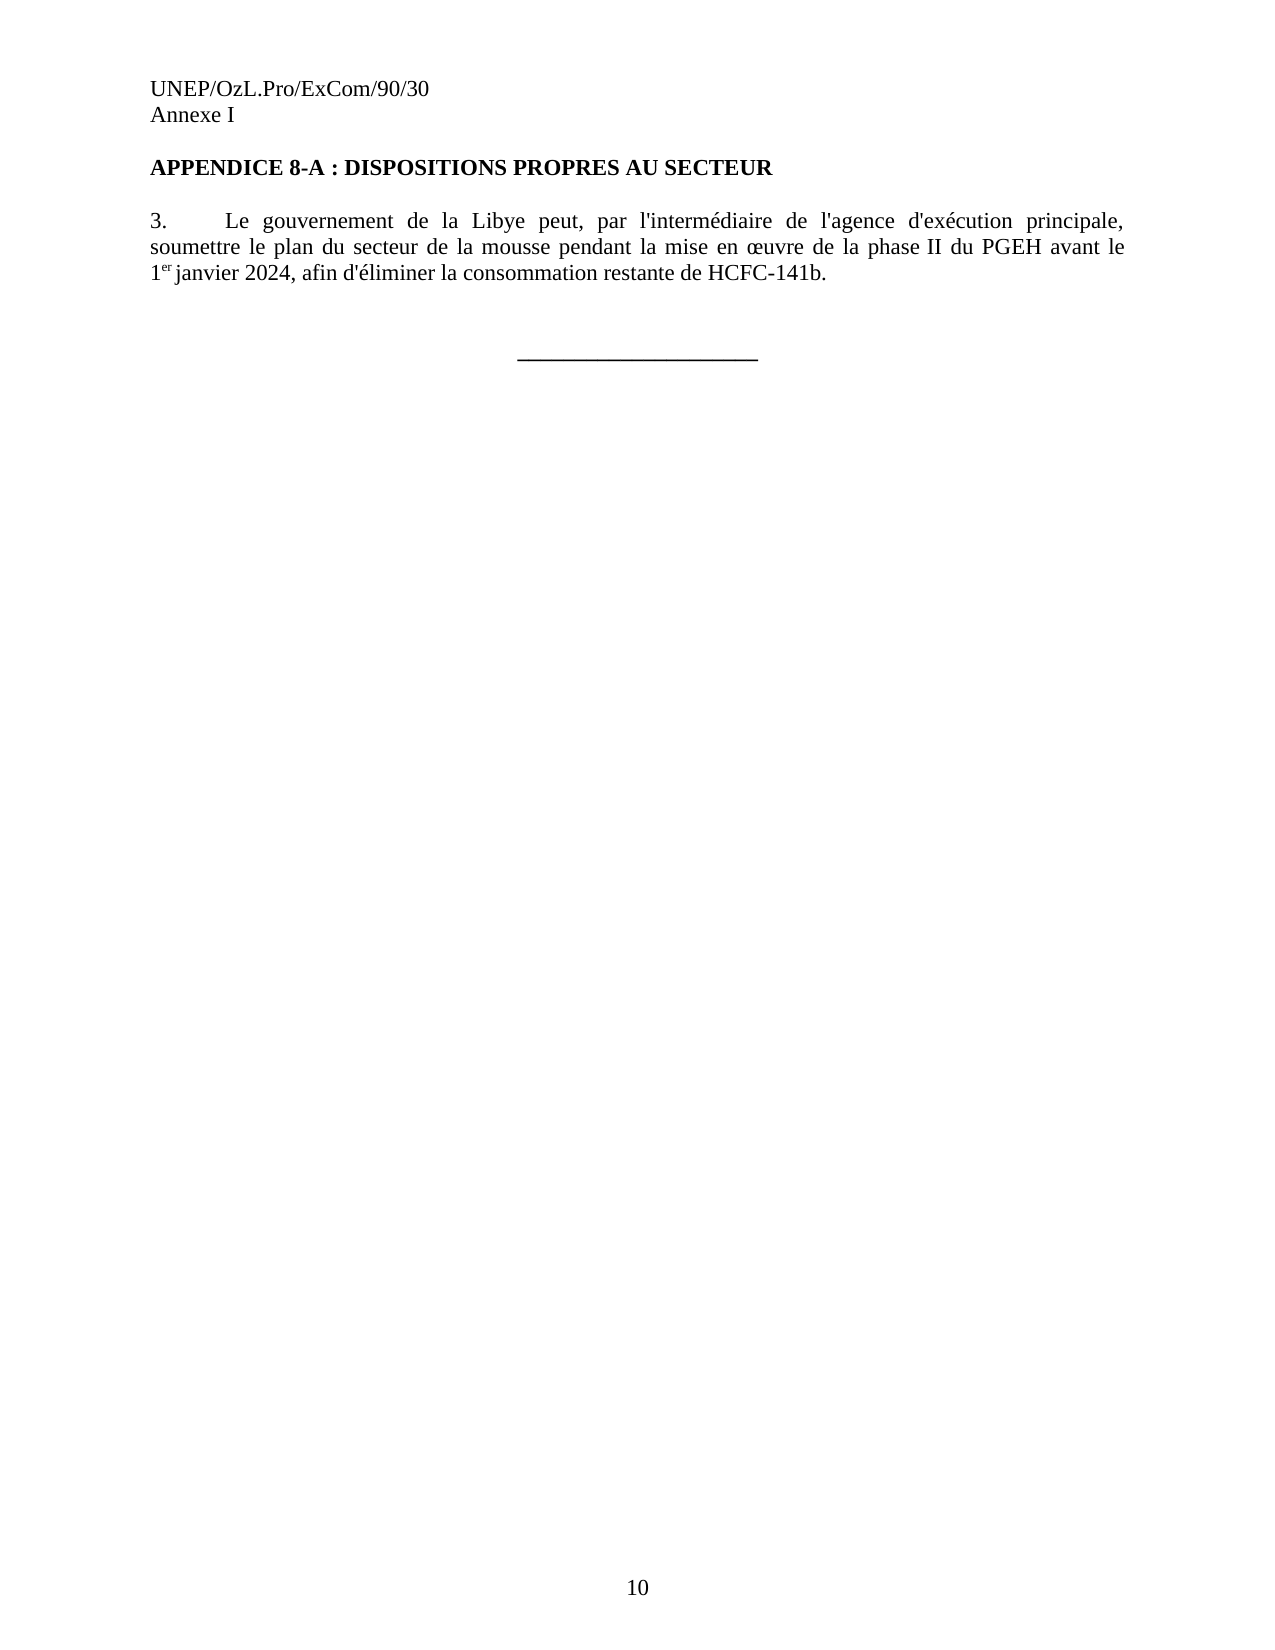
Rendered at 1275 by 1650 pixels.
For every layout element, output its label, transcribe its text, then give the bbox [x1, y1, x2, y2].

title _____________________ [150, 337, 1125, 363]
text APPENDICE 8-A : DISPOSITIONS PROPRES AU SECTEUR [150, 154, 1125, 180]
subtitle Le gouvernement de la Libye peut, par l'intermédiaire de l'agence d'exécution principale, soumettre le plan du secteur de la mousse pendant la mise en œuvre de la phase II du PGEH avant le 1er janvier 2024, afin d'éliminer la consommation restante de HCFC-141b. [150, 207, 1125, 286]
